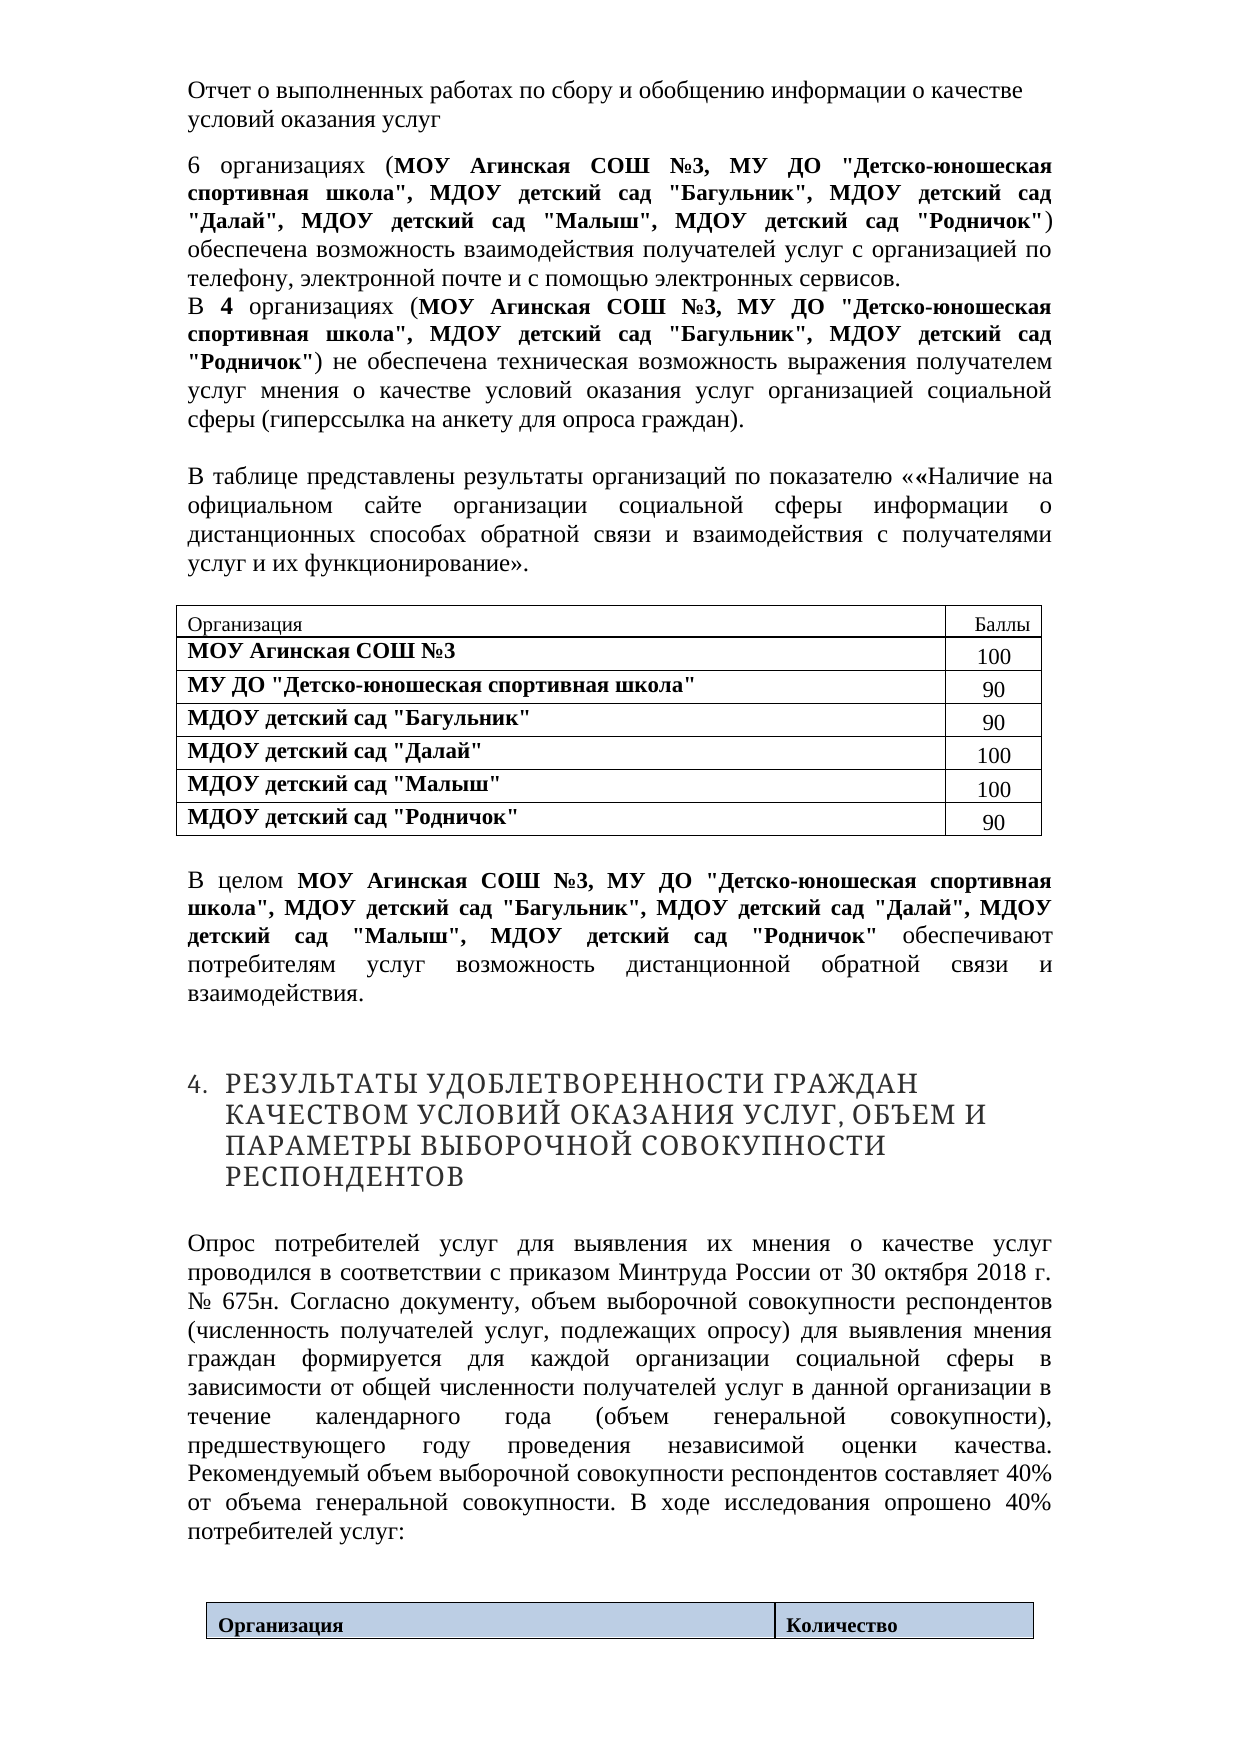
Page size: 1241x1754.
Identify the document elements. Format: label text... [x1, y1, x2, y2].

table_header Организация [177, 606, 945, 636]
table_cell 100 [946, 737, 1041, 769]
table_cell 100 [946, 770, 1041, 802]
table_cell МДОУ детский сад "Далай" [177, 737, 945, 769]
table_cell МДОУ детский сад "Малыш" [177, 770, 945, 802]
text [187, 150, 1053, 291]
table_cell МДОУ детский сад "Багульник" [177, 704, 945, 736]
table_cell 90 [946, 803, 1041, 835]
table_cell МУ ДО "Детско-юношеская спортивная школа" [177, 671, 945, 703]
table_header Организация [207, 1603, 774, 1637]
table_cell 90 [946, 671, 1041, 703]
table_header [776, 1603, 1033, 1637]
table_cell МОУ Агинская СОШ №3 [177, 638, 945, 669]
table_cell 100 [946, 638, 1041, 669]
text Опрос потребителей услуг для выявления их мнения о качестве услуг проводился в соответствии с приказом Минтруда России от 30 октября 2018 г. № 675н. Согласно документу, объем выборочной совокупности респондентов (численность получателей услуг, подлежащих опросу) для выявления мнения граждан формируется для каждой организации социальной сферы в зависимости от общей численности получателей услуг в данной организации в течение календарного года (объем генеральной совокупности), предшествующего году проведения независимой оценки качества. Рекомендуемый объем выборочной совокупности респондентов составляет 40% от объема генеральной совокупности. В ходе исследования опрошено 40% потребителей услуг: [187, 1228, 1053, 1545]
table_cell 90 [946, 704, 1041, 736]
table_cell МДОУ детский сад "Родничок" [177, 803, 945, 835]
text В целом МОУ Агинская СОШ №3, МУ ДО "Детско-юношеская спортивная школа", МДОУ детский сад "Багульник", МДОУ детский сад "Далай", МДОУ детский сад "Малыш", МДОУ детский сад "Родничок" обеспечивают потребителям услуг возможность дистанционной обратной связи и взаимодействия. [187, 865, 1053, 1006]
text В 4 организациях (МОУ Агинская СОШ №3, МУ ДО "Детско-юношеская спортивная школа", МДОУ детский сад "Багульник", МДОУ детский сад "Родничок") не обеспечена техническая возможность выражения получателем услуг мнения о качестве условий оказания услуг организацией социальной сферы (гиперссылка на анкету для опроса граждан). [187, 291, 1053, 433]
text В таблице представлены результаты организаций по показателю ««Наличие на официальном сайте организации социальной сферы информации о дистанционных способах обратной связи и взаимодействия с получателями услуг и их функционирование». [187, 461, 1053, 576]
table_header Баллы [946, 606, 1041, 636]
subtitle Результаты удоблетворенности граждан качеством условий оказания услуг, объем и параметры выборочной совокупности респондентов [187, 1069, 1053, 1193]
